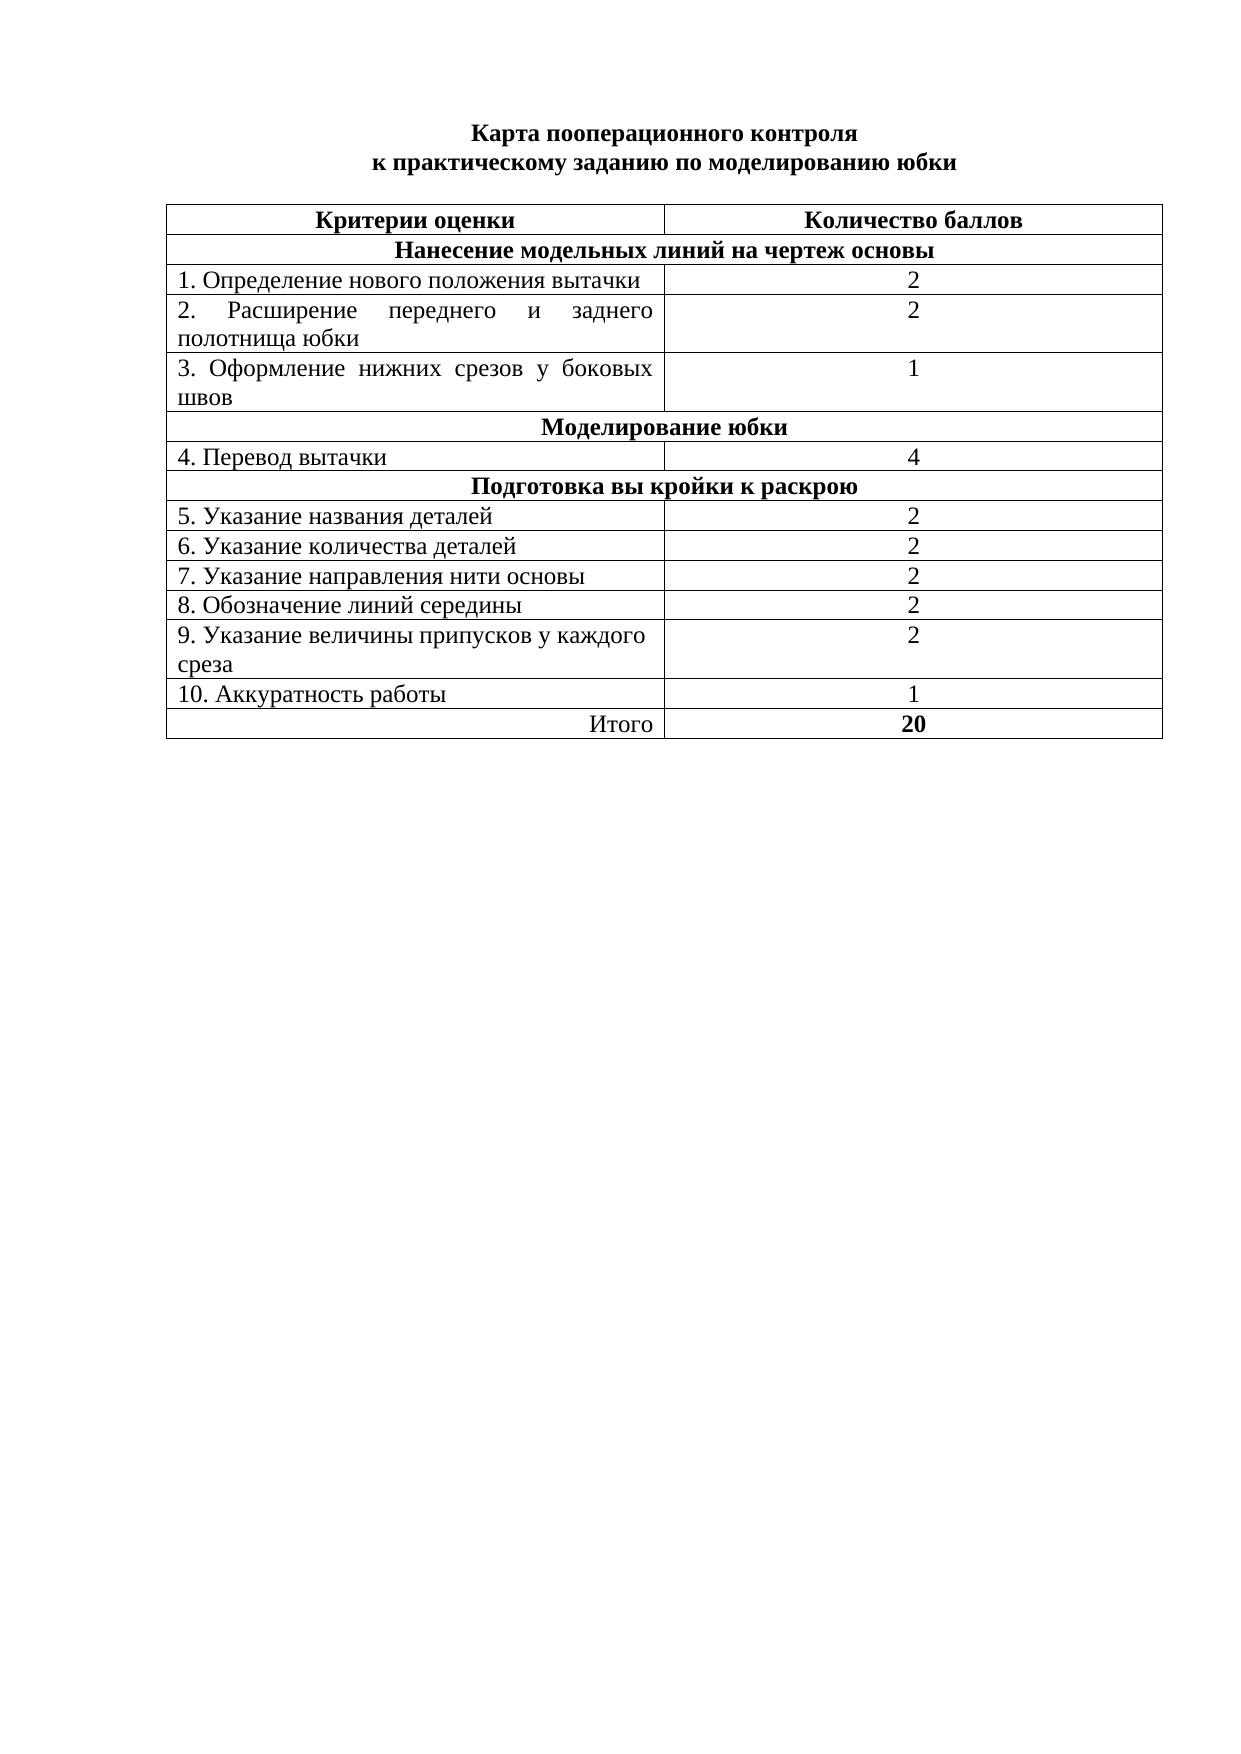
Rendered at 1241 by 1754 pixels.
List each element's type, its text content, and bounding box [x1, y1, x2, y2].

table_cell 6. Указание количества деталей [167, 531, 664, 560]
table_cell 2 [665, 591, 1162, 619]
table_cell 2 [665, 561, 1162, 589]
table_cell 4 [665, 442, 1162, 470]
table_header Количество баллов [665, 205, 1162, 234]
table_cell 10. Аккуратность работы [167, 679, 664, 708]
table_cell Моделирование юбки [167, 412, 1162, 441]
table_cell 8. Обозначение линий середины [167, 591, 664, 619]
table_cell 7. Указание направления нити основы [167, 561, 664, 589]
table_cell 2. Расширение переднего и заднего полотнища юбки [167, 295, 664, 352]
table_cell Подготовка вы кройки к раскрою [167, 471, 1162, 500]
table_cell 20 [665, 709, 1162, 737]
table_cell 5. Указание названия деталей [167, 501, 664, 530]
table_header Критерии оценки [167, 205, 664, 234]
table_cell 2 [665, 265, 1162, 294]
table_cell 2 [665, 531, 1162, 560]
table_cell 9. Указание величины припусков у каждого среза [167, 620, 664, 678]
text Карта пооперационного контроля [177, 118, 1152, 147]
table_cell 1. Определение нового положения вытачки [167, 265, 664, 294]
table_cell 3. Оформление нижних срезов у боковых швов [167, 353, 664, 411]
table_cell 1 [665, 353, 1162, 411]
table_cell 1 [665, 679, 1162, 708]
table_cell 2 [665, 295, 1162, 352]
table_cell Итого [167, 709, 664, 737]
table_cell Нанесение модельных линий на чертеж основы [167, 235, 1162, 264]
table_cell 2 [665, 501, 1162, 530]
table_cell 4. Перевод вытачки [167, 442, 664, 470]
table_cell 2 [665, 620, 1162, 678]
text к практическому заданию по моделированию юбки [177, 147, 1152, 176]
